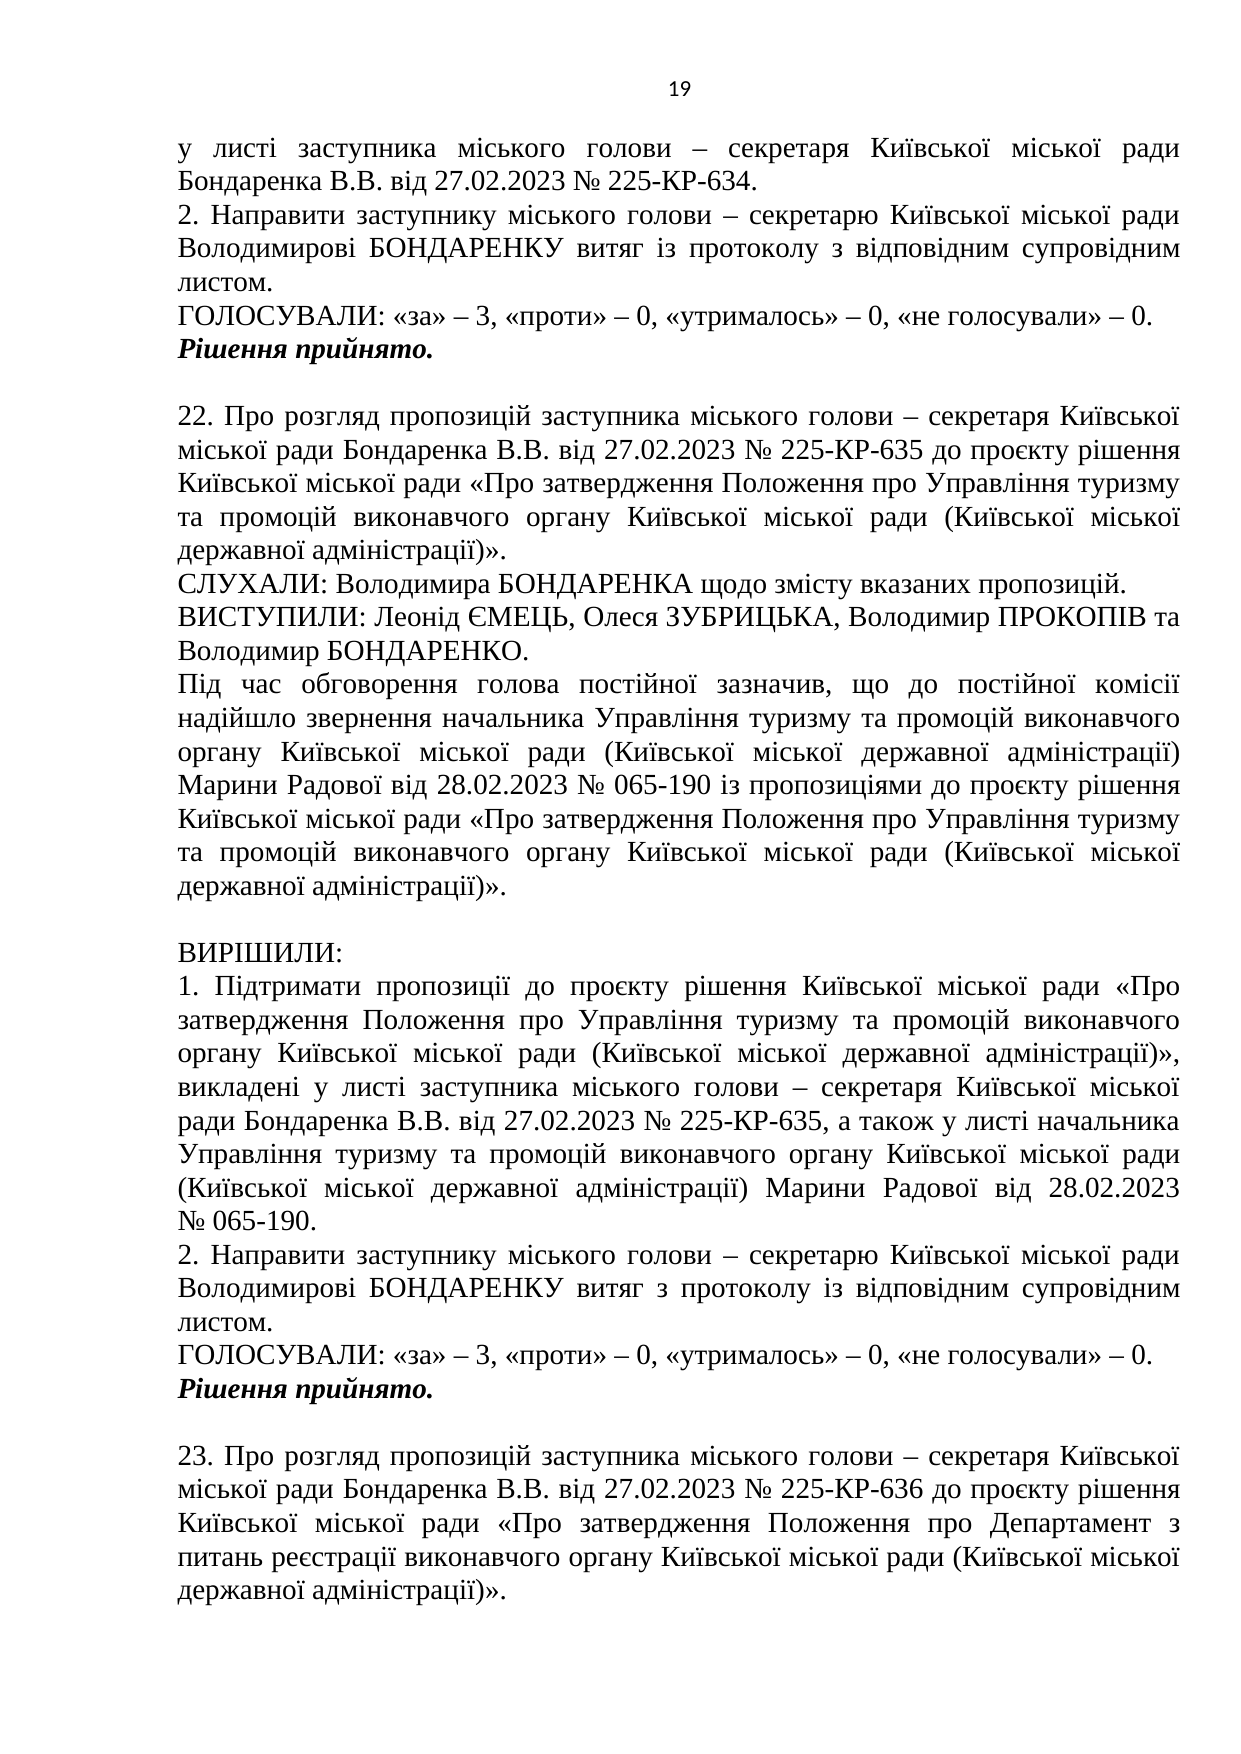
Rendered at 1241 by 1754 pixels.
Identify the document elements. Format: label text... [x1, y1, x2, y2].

text 22. Про розгляд пропозицій заступника міського голови – секретаря Київської міської ради Бондаренка В.В. від 27.02.2023 № 225-КР-635 до проєкту рішення Київської міської ради «Про затвердження Положення про Управління туризму та промоцій виконавчого органу Київської міської ради (Київської міської державної адміністрації)». [177, 398, 1181, 566]
text ГОЛОСУВАЛИ: «за» – 3, «проти» – 0, «утрималось» – 0, «не голосували» – 0. [177, 298, 1181, 331]
text Рішення прийнято. [177, 1371, 1181, 1404]
text Під час обговорення голова постійної зазначив, що до постійної комісії надійшло звернення начальника Управління туризму та промоцій виконавчого органу Київської міської ради (Київської міської державної адміністрації) Марини Радової від 28.02.2023 № 065-190 із пропозиціями до проєкту рішення Київської міської ради «Про затвердження Положення про Управління туризму та промоцій виконавчого органу Київської міської ради (Київської міської державної адміністрації)». [177, 667, 1181, 901]
text ВИСТУПИЛИ: Леонід ЄМЕЦЬ, Олеся ЗУБРИЦЬКА, Володимир ПРОКОПІВ та Володимир БОНДАРЕНКО. [177, 599, 1181, 667]
text ВИРІШИЛИ: [177, 935, 1181, 968]
text СЛУХАЛИ: Володимира БОНДАРЕНКА щодо змісту вказаних пропозицій. [177, 566, 1181, 599]
text 2. Направити заступнику міського голови – секретарю Київської міської ради Володимирові БОНДАРЕНКУ витяг з протоколу із відповідним супровідним листом. [177, 1237, 1181, 1337]
text 1. Підтримати пропозиції до проєкту рішення Київської міської ради «Про затвердження Положення про Управління туризму та промоцій виконавчого органу Київської міської ради (Київської міської державної адміністрації)», викладені у листі заступника міського голови – секретаря Київської міської ради Бондаренка В.В. від 27.02.2023 № 225-КР-635, а також у листі начальника Управління туризму та промоцій виконавчого органу Київської міської ради (Київської міської державної адміністрації) Марини Радової від 28.02.2023 № 065-190. [177, 968, 1181, 1237]
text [177, 130, 1181, 197]
text Рішення прийнято. [177, 331, 1181, 365]
text 23. Про розгляд пропозицій заступника міського голови – секретаря Київської міської ради Бондаренка В.В. від 27.02.2023 № 225-КР-636 до проєкту рішення Київської міської ради «Про затвердження Положення про Департамент з питань реєстрації виконавчого органу Київської міської ради (Київської міської державної адміністрації)». [177, 1438, 1181, 1606]
text ГОЛОСУВАЛИ: «за» – 3, «проти» – 0, «утрималось» – 0, «не голосували» – 0. [177, 1337, 1181, 1371]
text 2. Направити заступнику міського голови – секретарю Київської міської ради Володимирові БОНДАРЕНКУ витяг із протоколу з відповідним супровідним листом. [177, 197, 1181, 298]
